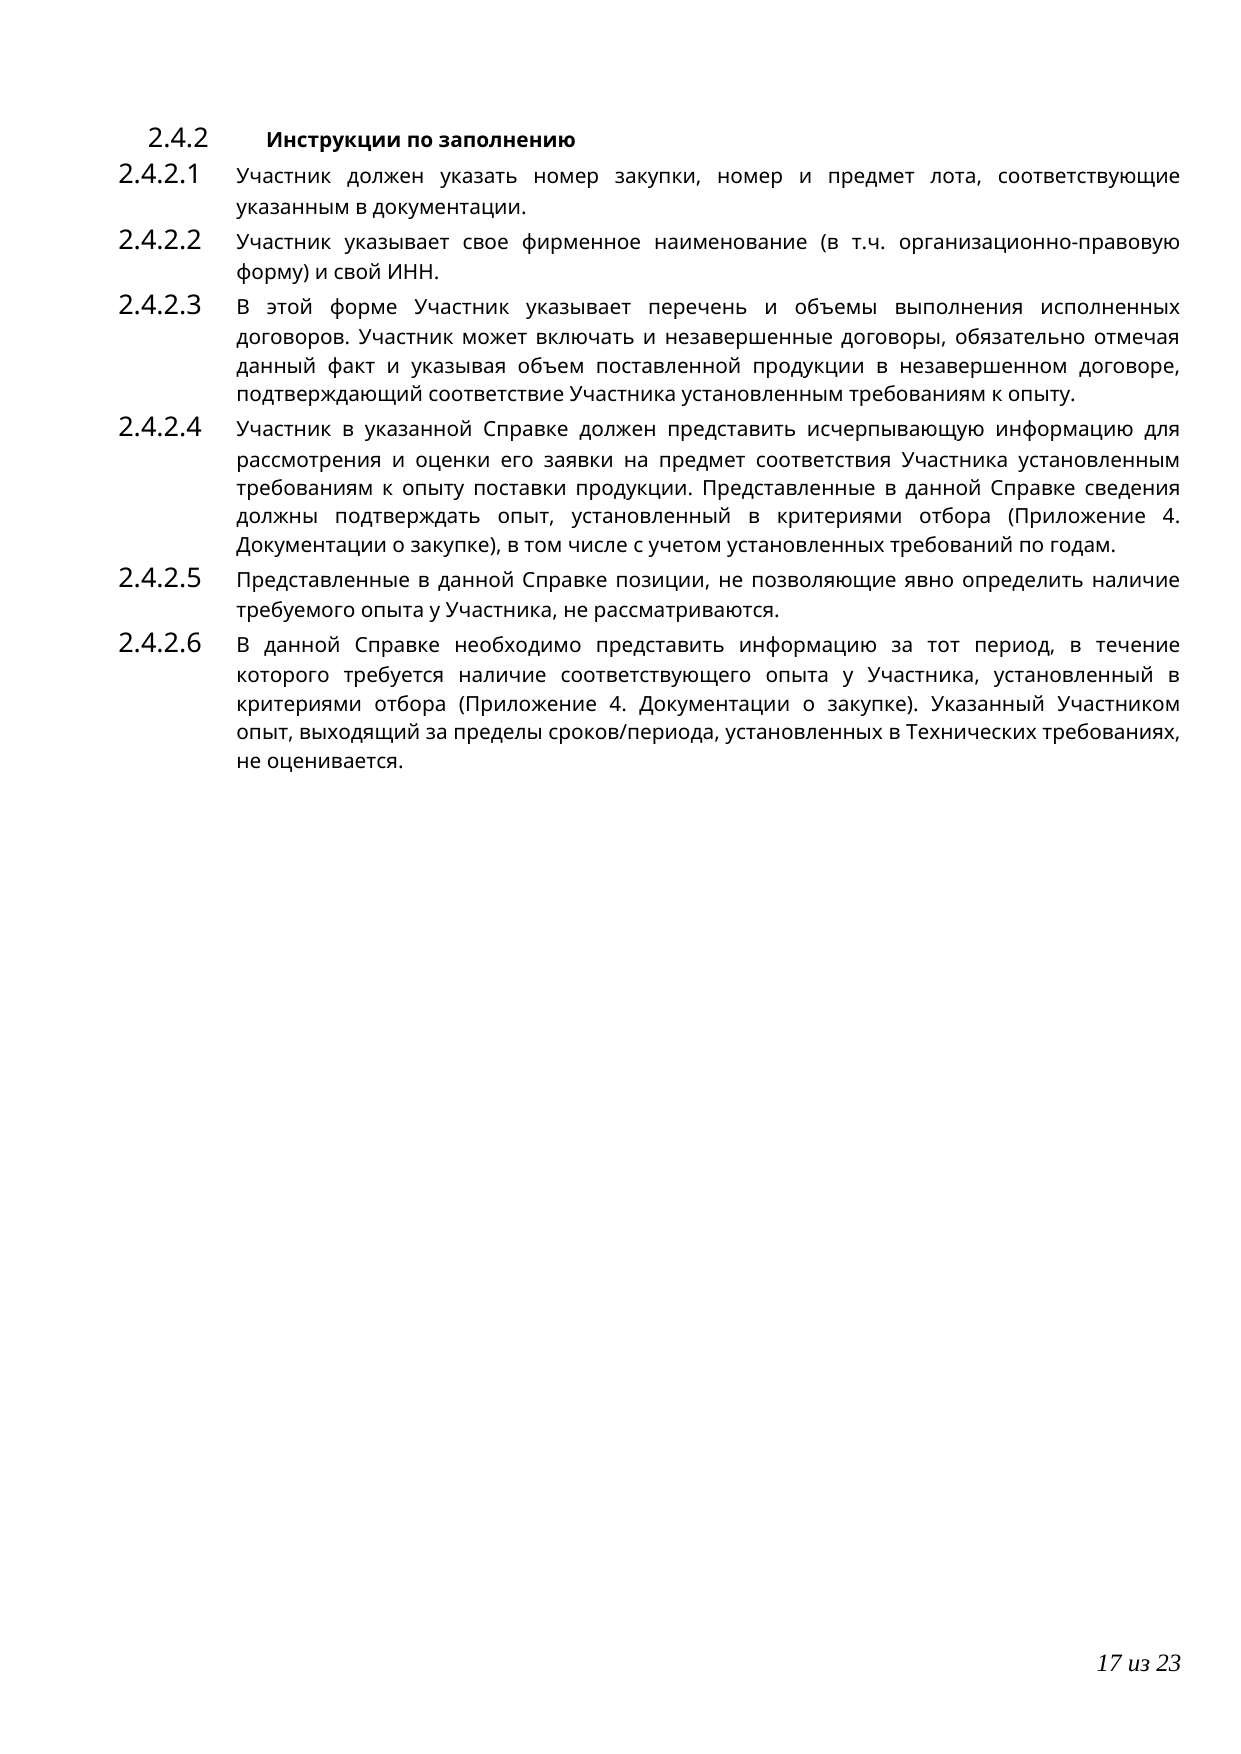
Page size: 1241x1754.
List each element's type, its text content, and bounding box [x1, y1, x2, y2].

text Участник указывает свое фирменное наименование (в т.ч. организационно-правовую форму) и свой ИНН. [118, 220, 1181, 286]
text Участник в указанной Справке должен представить исчерпывающую информацию для рассмотрения и оценки его заявки на предмет соответствия Участника установленным требованиям к опыту поставки продукции. Представленные в данной Справке сведения должны подтверждать опыт, установленный в критериями отбора (Приложение 4. Документации о закупке), в том числе с учетом установленных требований по годам. [118, 408, 1181, 558]
text Участник должен указать номер закупки, номер и предмет лота, соответствующие указанным в документации. [118, 155, 1181, 220]
text Представленные в данной Справке позиции, не позволяющие явно определить наличие требуемого опыта у Участника, не рассматриваются. [118, 558, 1181, 624]
text В этой форме Участник указывает перечень и объемы выполнения исполненных договоров. Участник может включать и незавершенные договоры, обязательно отмечая данный факт и указывая объем поставленной продукции в незавершенном договоре, подтверждающий соответствие Участника установленным требованиям к опыту. [118, 286, 1181, 408]
text Инструкции по заполнению [148, 118, 1181, 155]
text В данной Справке необходимо представить информацию за тот период, в течение которого требуется наличие соответствующего опыта у Участника, установленный в критериями отбора (Приложение 4. Документации о закупке). Указанный Участником опыт, выходящий за пределы сроков/периода, установленных в Технических требованиях, не оценивается. [118, 624, 1181, 774]
